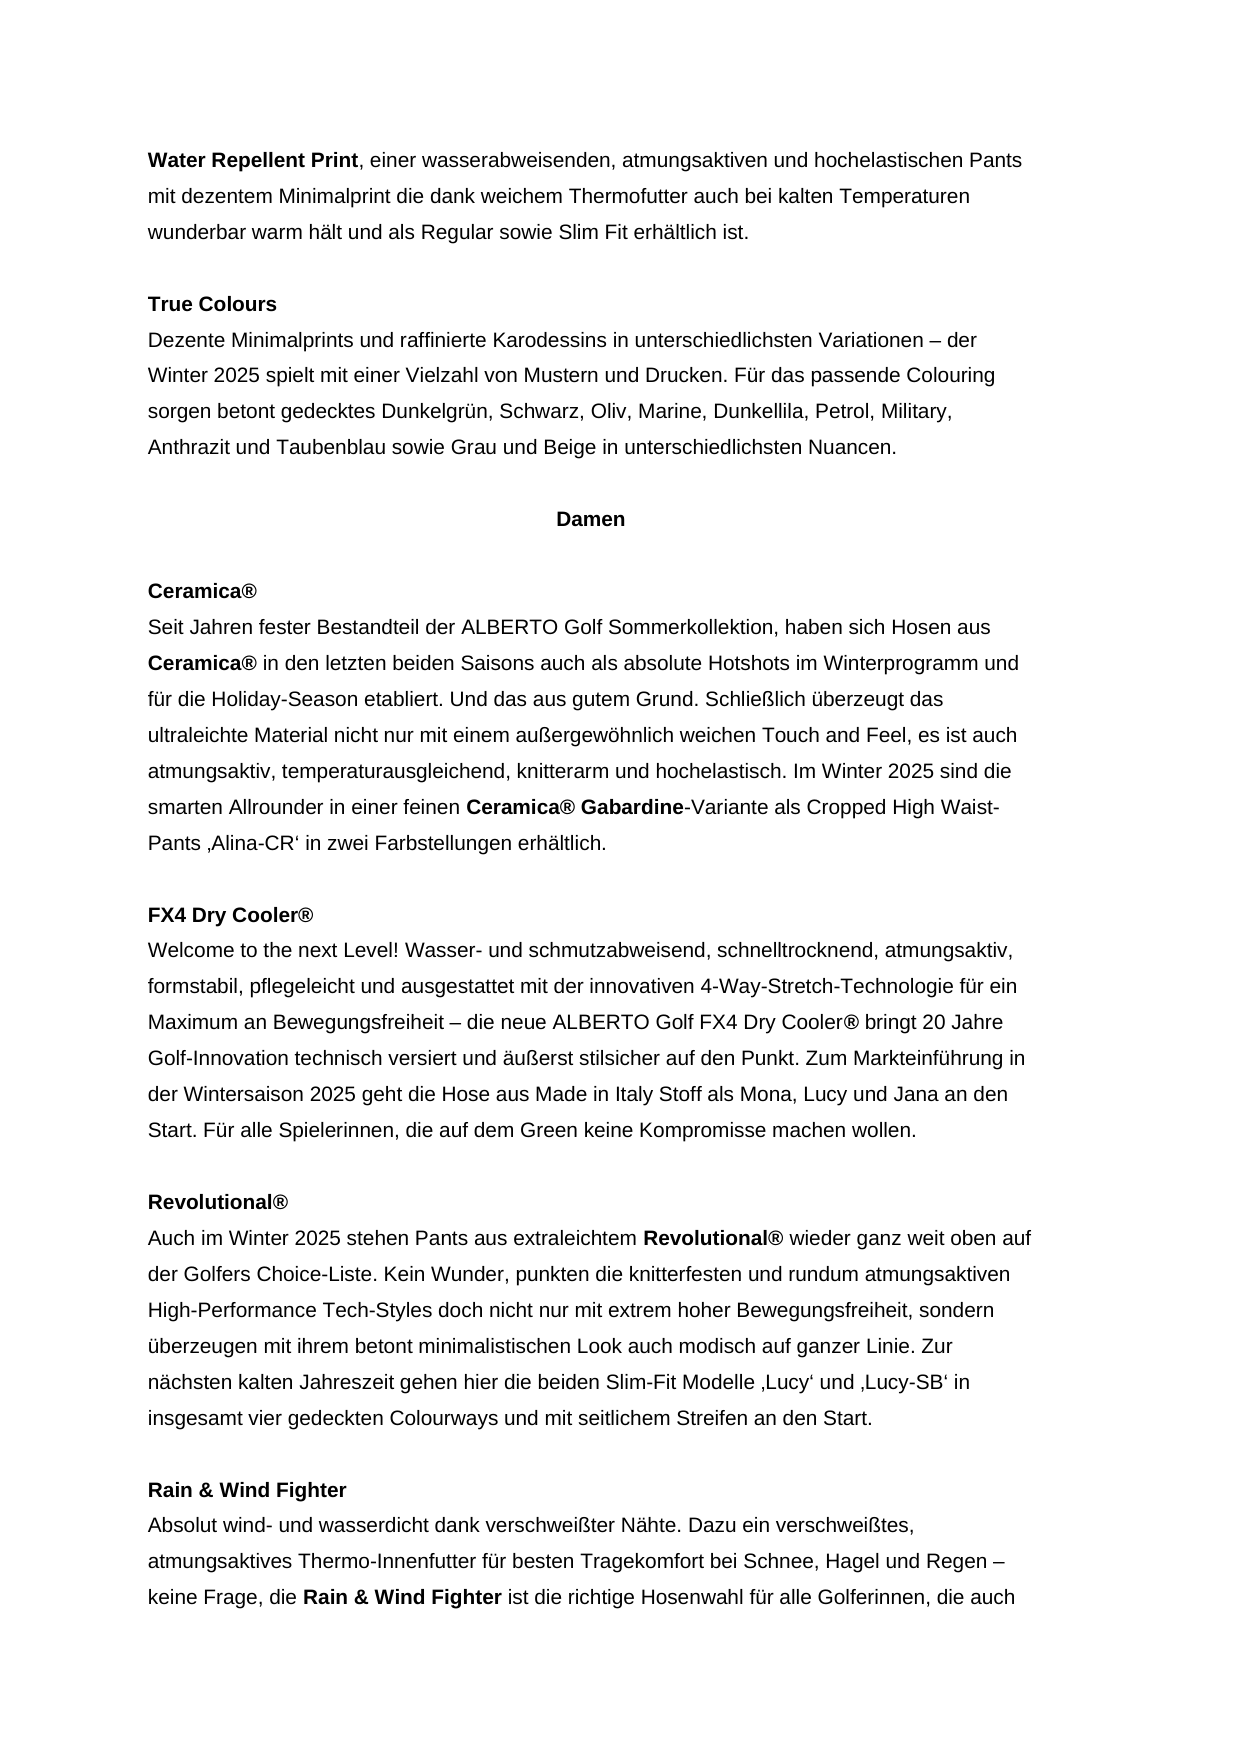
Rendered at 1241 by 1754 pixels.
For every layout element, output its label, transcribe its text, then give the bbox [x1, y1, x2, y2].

text Auch im Winter 2025 stehen Pants aus extraleichtem Revolutional® wieder ganz weit oben auf der Golfers Choice-Liste. Kein Wunder, punkten die knitterfesten und rundum atmungsaktiven High-Performance Tech-Styles doch nicht nur mit extrem hoher Bewegungsfreiheit, sondern überzeugen mit ihrem betont minimalistischen Look auch modisch auf ganzer Linie. Zur nächsten kalten Jahreszeit gehen hier die beiden Slim-Fit Modelle ‚Lucy‘ und ‚Lucy-SB‘ in insgesamt vier gedeckten Colourways und mit seitlichem Streifen an den Start. [148, 1226, 1034, 1429]
text True Colours [148, 291, 1034, 315]
text Seit Jahren fester Bestandteil der ALBERTO Golf Sommerkollektion, haben sich Hosen aus Ceramica® in den letzten beiden Saisons auch als absolute Hotshots im Winterprogramm und für die Holiday-Season etabliert. Und das aus gutem Grund. Schließlich überzeugt das ultraleichte Material nicht nur mit einem außergewöhnlich weichen Touch and Feel, es ist auch atmungsaktiv, temperaturausgleichend, knitterarm und hochelastisch. Im Winter 2025 sind die smarten Allrounder in einer feinen Ceramica® Gabardine-Variante als Cropped High Waist-Pants ‚Alina-CR‘ in zwei Farbstellungen erhältlich. [148, 615, 1034, 854]
text Dezente Minimalprints und raffinierte Karodessins in unterschiedlichsten Variationen – der Winter 2025 spielt mit einer Vielzahl von Mustern und Drucken. Für das passende Colouring sorgen betont gedecktes Dunkelgrün, Schwarz, Oliv, Marine, Dunkellila, Petrol, Military, Anthrazit und Taubenblau sowie Grau und Beige in unterschiedlichsten Nuancen. [148, 327, 1034, 459]
text Welcome to the next Level! Wasser- und schmutzabweisend, schnelltrocknend, atmungsaktiv, formstabil, pflegeleicht und ausgestattet mit der innovativen 4-Way-Stretch-Technologie für ein Maximum an Bewegungsfreiheit – die neue ALBERTO Golf FX4 Dry Cooler® bringt 20 Jahre Golf-Innovation technisch versiert und äußerst stilsicher auf den Punkt. Zum Markteinführung in der Wintersaison 2025 geht die Hose aus Made in Italy Stoff als Mona, Lucy und Jana an den Start. Für alle Spielerinnen, die auf dem Green keine Kompromisse machen wollen. [148, 938, 1034, 1142]
text Ceramica® [148, 579, 1034, 603]
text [148, 1513, 1034, 1609]
text Rain & Wind Fighter [148, 1477, 1034, 1501]
text Damen [148, 507, 1034, 531]
text FX4 Dry Cooler® [148, 902, 1034, 926]
text Revolutional® [148, 1190, 916, 1214]
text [148, 148, 1034, 243]
